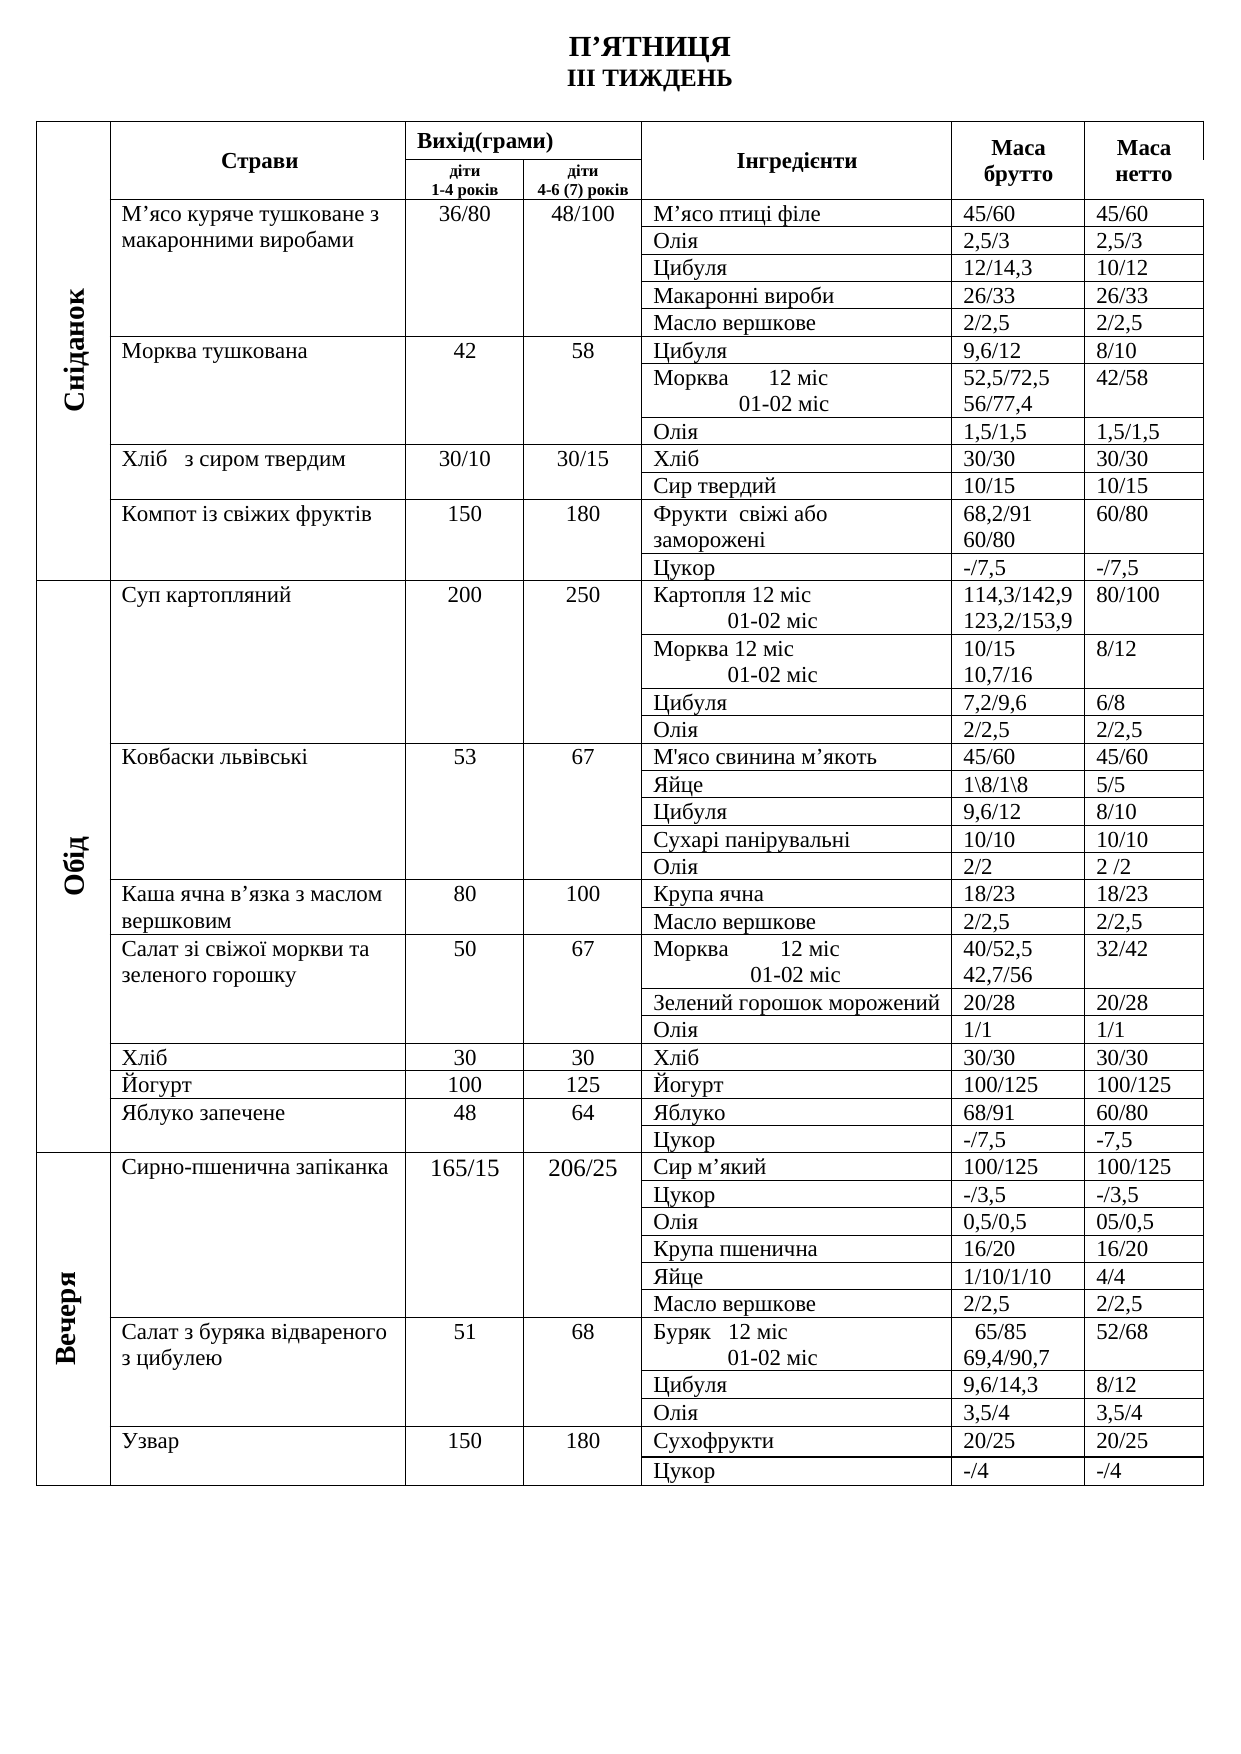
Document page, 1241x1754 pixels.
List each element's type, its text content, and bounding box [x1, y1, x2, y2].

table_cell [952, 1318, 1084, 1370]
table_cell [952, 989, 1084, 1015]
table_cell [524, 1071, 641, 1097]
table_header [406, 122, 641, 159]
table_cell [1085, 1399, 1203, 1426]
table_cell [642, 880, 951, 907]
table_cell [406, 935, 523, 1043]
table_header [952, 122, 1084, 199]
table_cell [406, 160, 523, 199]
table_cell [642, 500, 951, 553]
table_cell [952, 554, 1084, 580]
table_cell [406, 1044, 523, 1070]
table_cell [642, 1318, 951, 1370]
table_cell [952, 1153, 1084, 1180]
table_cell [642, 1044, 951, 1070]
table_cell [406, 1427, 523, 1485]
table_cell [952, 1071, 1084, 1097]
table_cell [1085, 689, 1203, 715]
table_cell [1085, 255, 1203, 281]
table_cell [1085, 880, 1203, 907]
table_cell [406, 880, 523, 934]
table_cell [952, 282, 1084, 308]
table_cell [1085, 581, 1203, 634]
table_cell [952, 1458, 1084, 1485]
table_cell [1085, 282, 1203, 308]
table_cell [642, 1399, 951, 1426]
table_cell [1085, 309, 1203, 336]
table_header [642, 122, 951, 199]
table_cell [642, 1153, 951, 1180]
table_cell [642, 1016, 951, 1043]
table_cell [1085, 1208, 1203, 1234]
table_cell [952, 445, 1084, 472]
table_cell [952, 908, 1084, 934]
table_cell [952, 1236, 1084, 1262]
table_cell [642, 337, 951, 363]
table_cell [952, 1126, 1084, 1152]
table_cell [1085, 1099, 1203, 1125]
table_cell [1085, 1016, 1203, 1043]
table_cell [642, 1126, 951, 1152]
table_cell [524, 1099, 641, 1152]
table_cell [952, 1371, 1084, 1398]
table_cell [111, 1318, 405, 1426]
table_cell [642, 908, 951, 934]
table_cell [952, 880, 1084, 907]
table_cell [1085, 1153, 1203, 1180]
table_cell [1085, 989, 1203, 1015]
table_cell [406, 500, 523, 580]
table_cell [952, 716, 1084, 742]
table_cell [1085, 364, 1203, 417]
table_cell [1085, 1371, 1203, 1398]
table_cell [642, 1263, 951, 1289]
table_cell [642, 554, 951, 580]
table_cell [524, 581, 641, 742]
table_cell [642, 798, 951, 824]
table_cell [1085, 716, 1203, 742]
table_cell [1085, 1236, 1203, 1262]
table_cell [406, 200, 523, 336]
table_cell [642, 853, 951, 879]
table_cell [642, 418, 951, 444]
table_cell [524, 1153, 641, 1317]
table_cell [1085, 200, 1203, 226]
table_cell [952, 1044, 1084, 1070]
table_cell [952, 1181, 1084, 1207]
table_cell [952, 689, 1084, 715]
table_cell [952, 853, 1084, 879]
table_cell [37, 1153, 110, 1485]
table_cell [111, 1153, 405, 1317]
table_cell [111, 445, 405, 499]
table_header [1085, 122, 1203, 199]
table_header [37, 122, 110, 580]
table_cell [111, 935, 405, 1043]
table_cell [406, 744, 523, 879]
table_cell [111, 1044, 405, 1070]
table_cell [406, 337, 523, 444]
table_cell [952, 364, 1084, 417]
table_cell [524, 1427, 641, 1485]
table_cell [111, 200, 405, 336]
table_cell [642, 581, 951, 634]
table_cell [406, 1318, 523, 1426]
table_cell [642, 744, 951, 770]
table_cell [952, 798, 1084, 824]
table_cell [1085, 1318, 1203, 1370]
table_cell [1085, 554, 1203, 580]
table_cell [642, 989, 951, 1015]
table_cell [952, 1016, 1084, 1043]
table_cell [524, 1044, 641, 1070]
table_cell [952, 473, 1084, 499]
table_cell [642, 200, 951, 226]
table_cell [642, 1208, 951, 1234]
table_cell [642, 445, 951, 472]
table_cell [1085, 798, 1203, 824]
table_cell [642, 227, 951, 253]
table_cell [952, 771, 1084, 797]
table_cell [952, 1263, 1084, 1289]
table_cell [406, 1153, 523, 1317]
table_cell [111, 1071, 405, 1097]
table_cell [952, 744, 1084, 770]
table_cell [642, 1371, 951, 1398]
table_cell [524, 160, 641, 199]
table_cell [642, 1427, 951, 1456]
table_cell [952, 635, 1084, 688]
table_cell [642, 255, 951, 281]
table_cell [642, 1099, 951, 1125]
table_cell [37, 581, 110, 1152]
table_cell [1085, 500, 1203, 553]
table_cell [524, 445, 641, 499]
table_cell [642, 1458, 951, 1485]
text П’ЯТНИЦЯ [118, 29, 1181, 63]
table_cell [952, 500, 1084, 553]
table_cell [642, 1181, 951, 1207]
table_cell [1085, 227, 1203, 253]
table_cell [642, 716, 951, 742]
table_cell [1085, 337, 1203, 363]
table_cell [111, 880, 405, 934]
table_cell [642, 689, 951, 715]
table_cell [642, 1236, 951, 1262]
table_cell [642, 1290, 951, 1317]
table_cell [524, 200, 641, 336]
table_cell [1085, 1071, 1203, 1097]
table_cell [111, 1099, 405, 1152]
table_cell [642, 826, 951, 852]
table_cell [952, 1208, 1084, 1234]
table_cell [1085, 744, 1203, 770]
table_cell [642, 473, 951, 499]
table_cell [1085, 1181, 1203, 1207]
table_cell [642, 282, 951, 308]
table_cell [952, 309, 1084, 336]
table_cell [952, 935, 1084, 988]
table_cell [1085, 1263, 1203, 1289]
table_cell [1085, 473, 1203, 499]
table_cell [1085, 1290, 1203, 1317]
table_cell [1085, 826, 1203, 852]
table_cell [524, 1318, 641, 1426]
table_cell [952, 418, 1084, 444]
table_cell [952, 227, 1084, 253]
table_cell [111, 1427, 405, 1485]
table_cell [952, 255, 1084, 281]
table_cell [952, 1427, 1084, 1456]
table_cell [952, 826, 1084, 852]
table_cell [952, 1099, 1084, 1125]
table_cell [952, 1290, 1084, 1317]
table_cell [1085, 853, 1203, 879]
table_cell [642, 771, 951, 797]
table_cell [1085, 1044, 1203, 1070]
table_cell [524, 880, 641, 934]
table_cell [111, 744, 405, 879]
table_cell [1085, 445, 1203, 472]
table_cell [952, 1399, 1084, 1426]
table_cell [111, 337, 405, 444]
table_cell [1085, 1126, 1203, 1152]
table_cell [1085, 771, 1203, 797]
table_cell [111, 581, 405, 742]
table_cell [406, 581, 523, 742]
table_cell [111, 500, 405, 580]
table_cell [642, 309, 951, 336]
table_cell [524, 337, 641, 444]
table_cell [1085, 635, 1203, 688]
text ІІІ ТИЖДЕНЬ [118, 63, 1181, 92]
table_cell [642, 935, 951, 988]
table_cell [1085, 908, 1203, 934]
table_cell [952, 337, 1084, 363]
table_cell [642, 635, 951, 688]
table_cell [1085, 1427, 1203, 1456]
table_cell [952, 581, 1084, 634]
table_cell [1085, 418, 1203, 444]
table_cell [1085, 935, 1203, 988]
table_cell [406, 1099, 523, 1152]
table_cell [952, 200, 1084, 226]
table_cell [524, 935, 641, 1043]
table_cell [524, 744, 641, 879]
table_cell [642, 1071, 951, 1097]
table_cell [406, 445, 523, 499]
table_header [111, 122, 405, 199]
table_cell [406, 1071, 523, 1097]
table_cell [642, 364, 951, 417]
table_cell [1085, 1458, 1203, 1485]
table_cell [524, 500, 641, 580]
